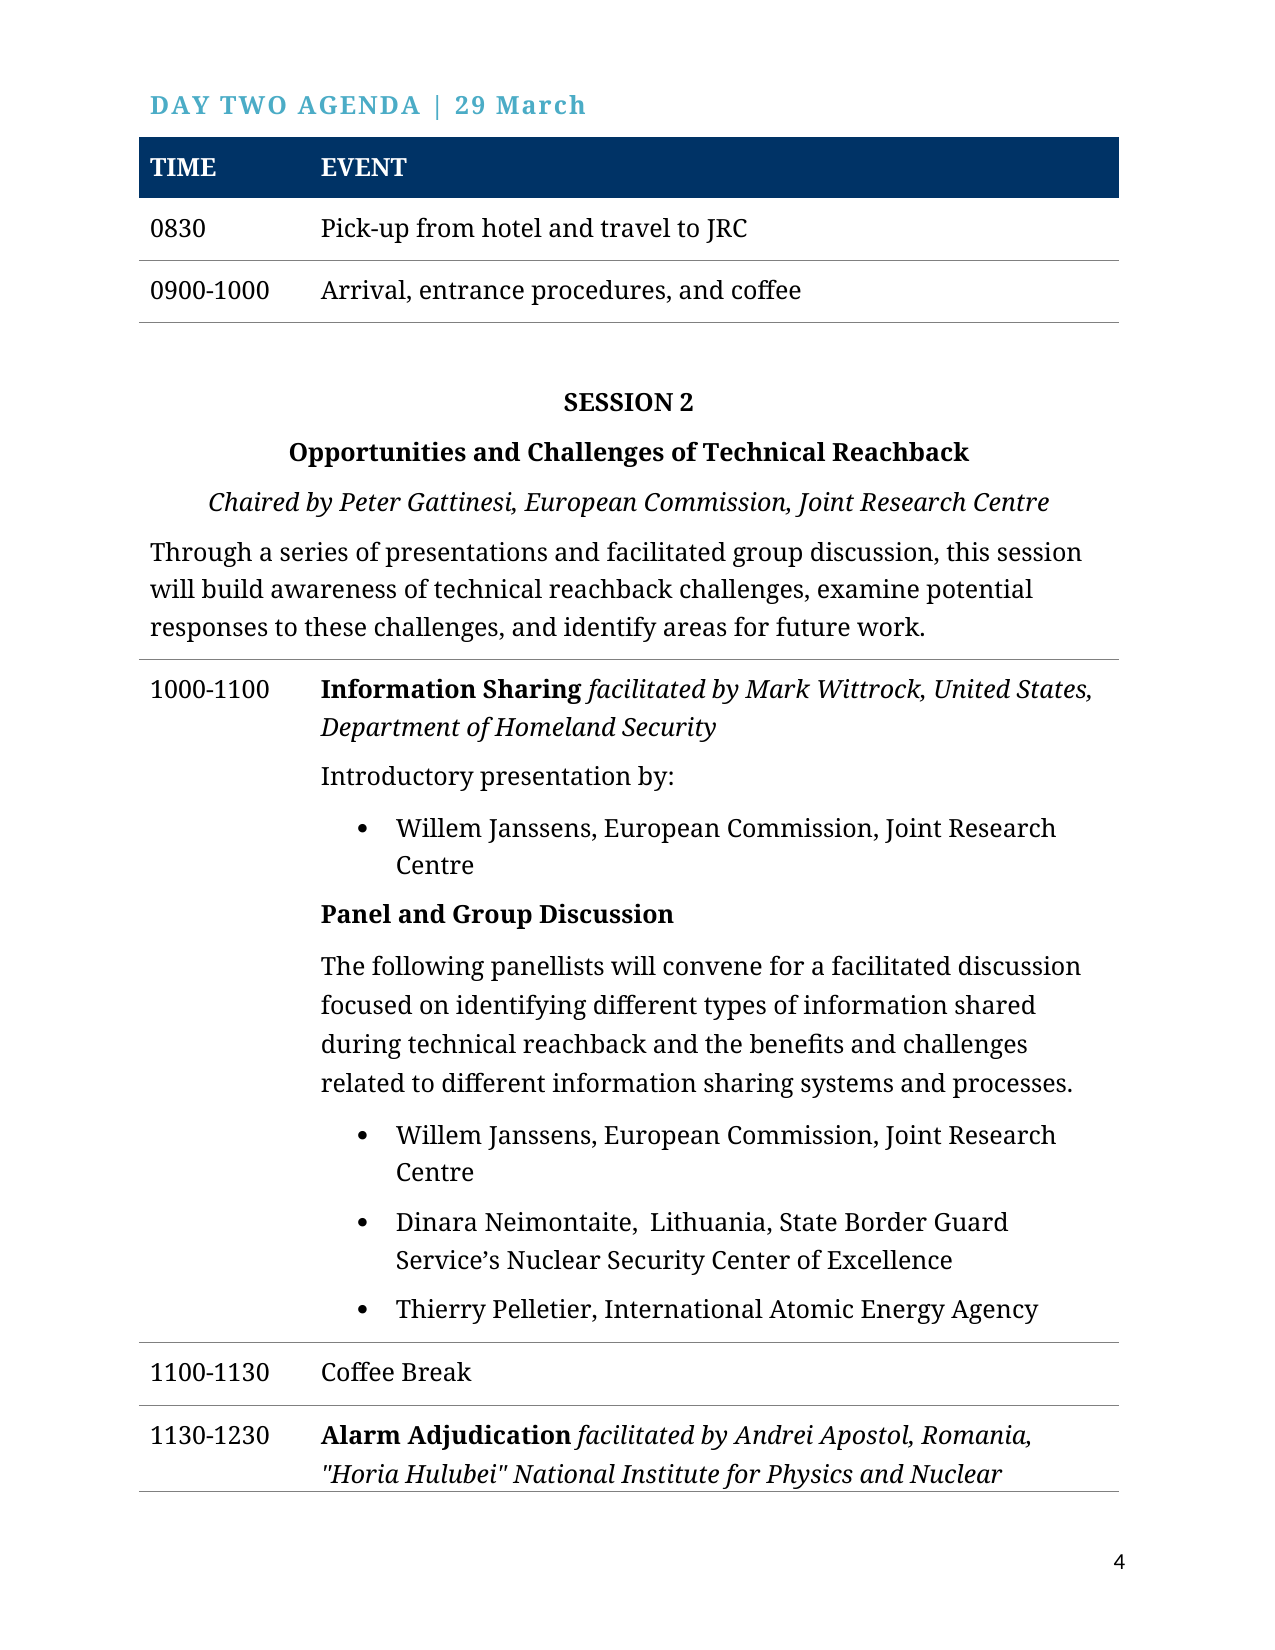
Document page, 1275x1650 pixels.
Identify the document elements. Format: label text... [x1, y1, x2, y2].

table_cell Pick-up from hotel and travel to JRC [309, 198, 1119, 260]
table_cell 0830 [139, 198, 309, 260]
table_cell 1000-1100 [139, 660, 309, 1341]
table_cell Arrival, entrance procedures, and coffee [309, 261, 1119, 322]
table_cell 1100-1130 [139, 1343, 309, 1405]
table_cell EVENT [309, 137, 1119, 198]
table_cell Information Sharing facilitated by Mark Wittrock, United States, Department of Homeland Security Introductory presentation by: Willem Janssens, European Commission, Joint Research Centre Panel and Group Discussion The following panellists will convene for a facilitated discussion focused on identifying different types of information shared during technical reachback and the benefits and challenges related to different information sharing systems and processes. Willem Janssens, European Commission, Joint Research Centre Dinara Neimontaite, Lithuania, State Border Guard Service’s Nuclear Security Center of Excellence Thierry Pelletier, International Atomic Energy Agency [309, 660, 1119, 1341]
table_cell Coffee Break [309, 1343, 1119, 1405]
table_header DAY TWO AGENDA | 29 March [139, 75, 1119, 137]
table_cell 1130-1230 [139, 1406, 309, 1491]
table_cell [309, 1406, 1119, 1491]
table_cell TIME [139, 137, 309, 198]
table_cell 0900-1000 [139, 261, 309, 322]
table_cell SESSION 2 Opportunities and Challenges of Technical Reachback Chaired by Peter Gattinesi, European Commission, Joint Research Centre Through a series of presentations and facilitated group discussion, this session will build awareness of technical reachback challenges, examine potential responses to these challenges, and identify areas for future work. [139, 323, 1119, 659]
